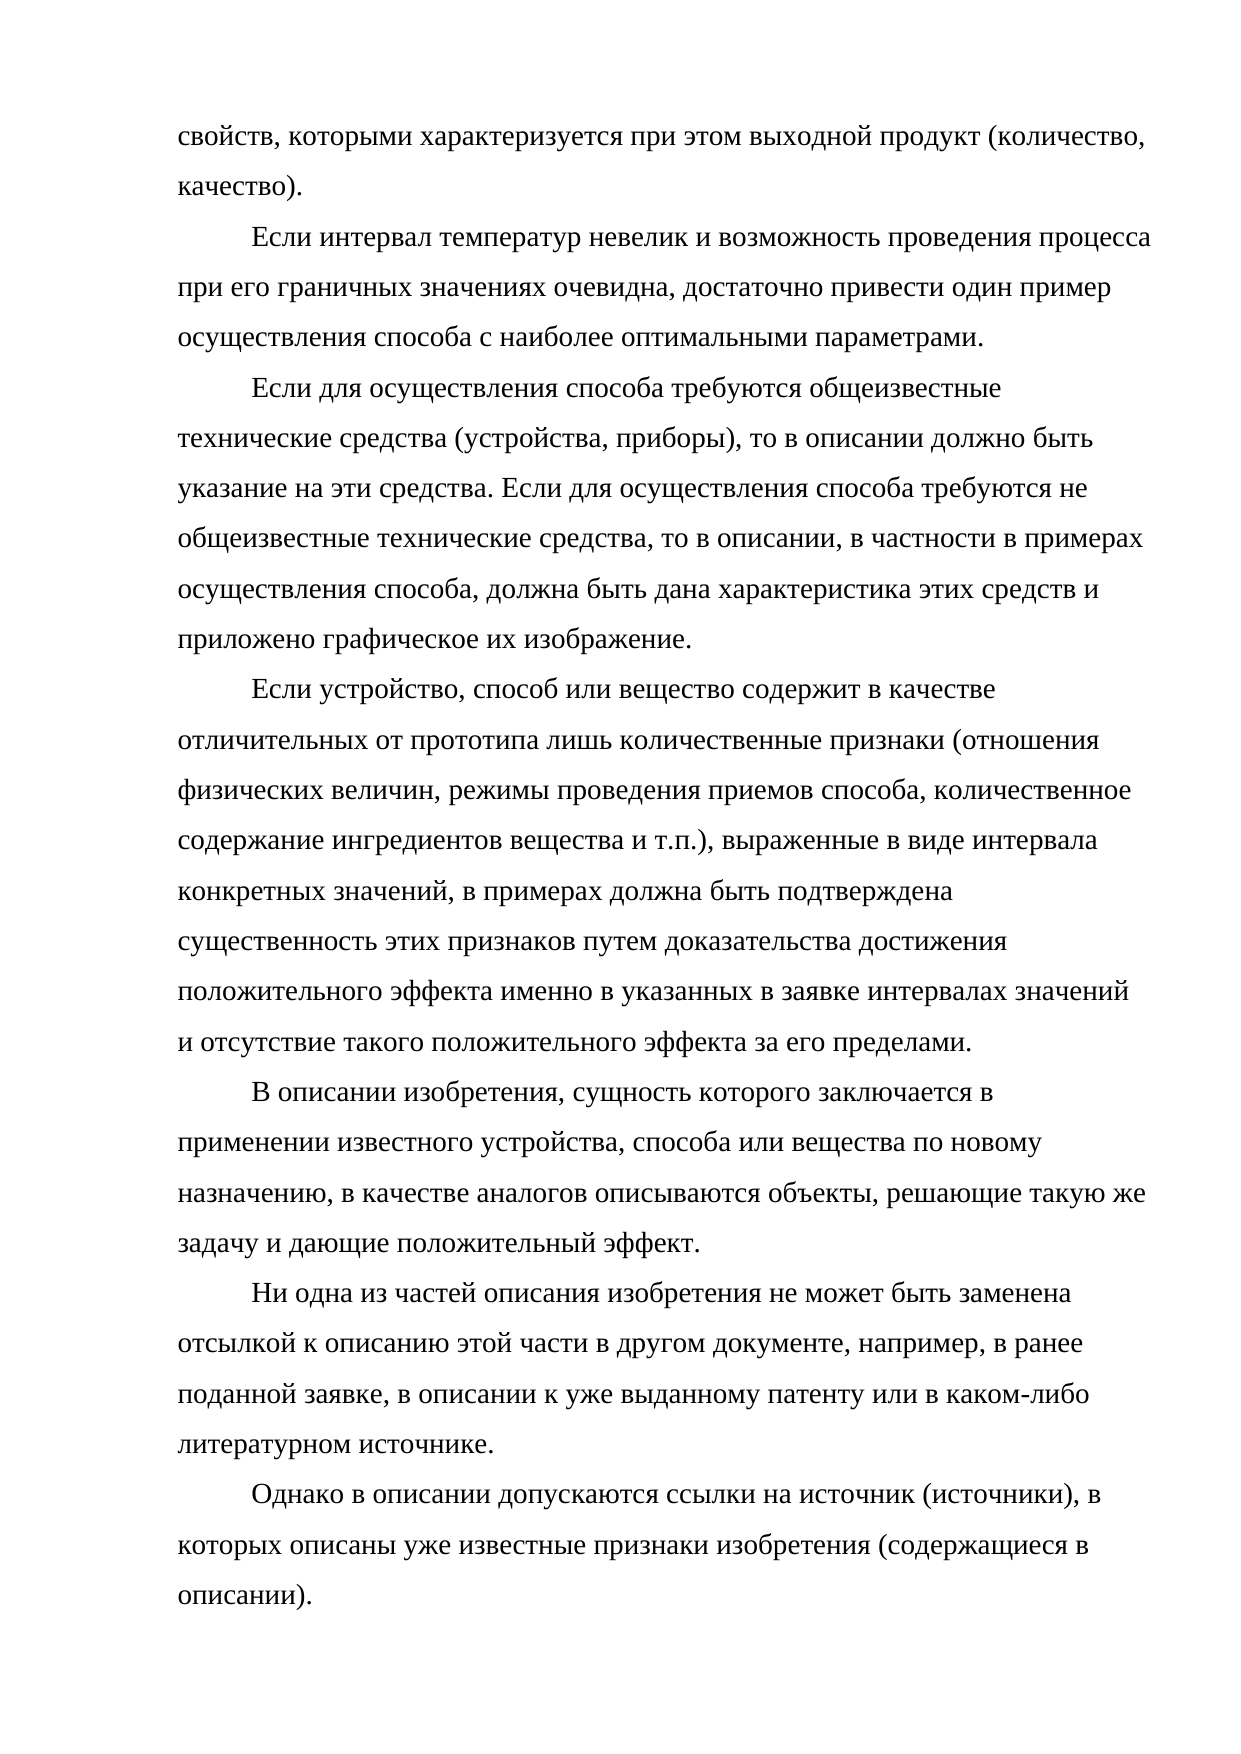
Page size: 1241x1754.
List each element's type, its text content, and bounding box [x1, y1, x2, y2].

text Однако в описании допускаются ссылки на источник (источники), в которых описаны уже известные признаки изобретения (содержащиеся в описании). [177, 1477, 1152, 1611]
text Если для осуществления способа требуются общеизвестные технические средства (устройства, приборы), то в описании должно быть указание на эти средства. Если для осуществления способа требуются не общеизвестные технические средства, то в описании, в частности в примерах осуществления способа, должна быть дана характеристика этих средств и приложено графическое их изображение. [177, 370, 1152, 655]
text В описании изобретения, сущность которого заключается в применении известного устройства, способа или вещества по новому назначению, в качестве аналогов описываются объекты, решающие такую же задачу и дающие положительный эффект. [177, 1074, 1152, 1258]
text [177, 118, 1152, 202]
text Ни одна из частей описания изобретения не может быть заменена отсылкой к описанию этой части в другом документе, например, в ранее поданной заявке, в описании к уже выданному патенту или в каком-либо литературном источнике. [177, 1275, 1152, 1460]
text Если интервал температур невелик и возможность проведения процесса при его граничных значениях очевидна, достаточно привести один пример осуществления способа с наиболее оптимальными параметрами. [177, 219, 1152, 353]
text Если устройство, способ или вещество содержит в качестве отличительных от прототипа лишь количественные признаки (отношения физических величин, режимы проведения приемов способа, количественное содержание ингредиентов вещества и т.п.), выраженные в виде интервала конкретных значений, в примерах должна быть подтверждена существенность этих признаков путем доказательства достижения положительного эффекта именно в указанных в заявке интервалах значений и отсутствие такого положительного эффекта за его пределами. [177, 672, 1152, 1057]
